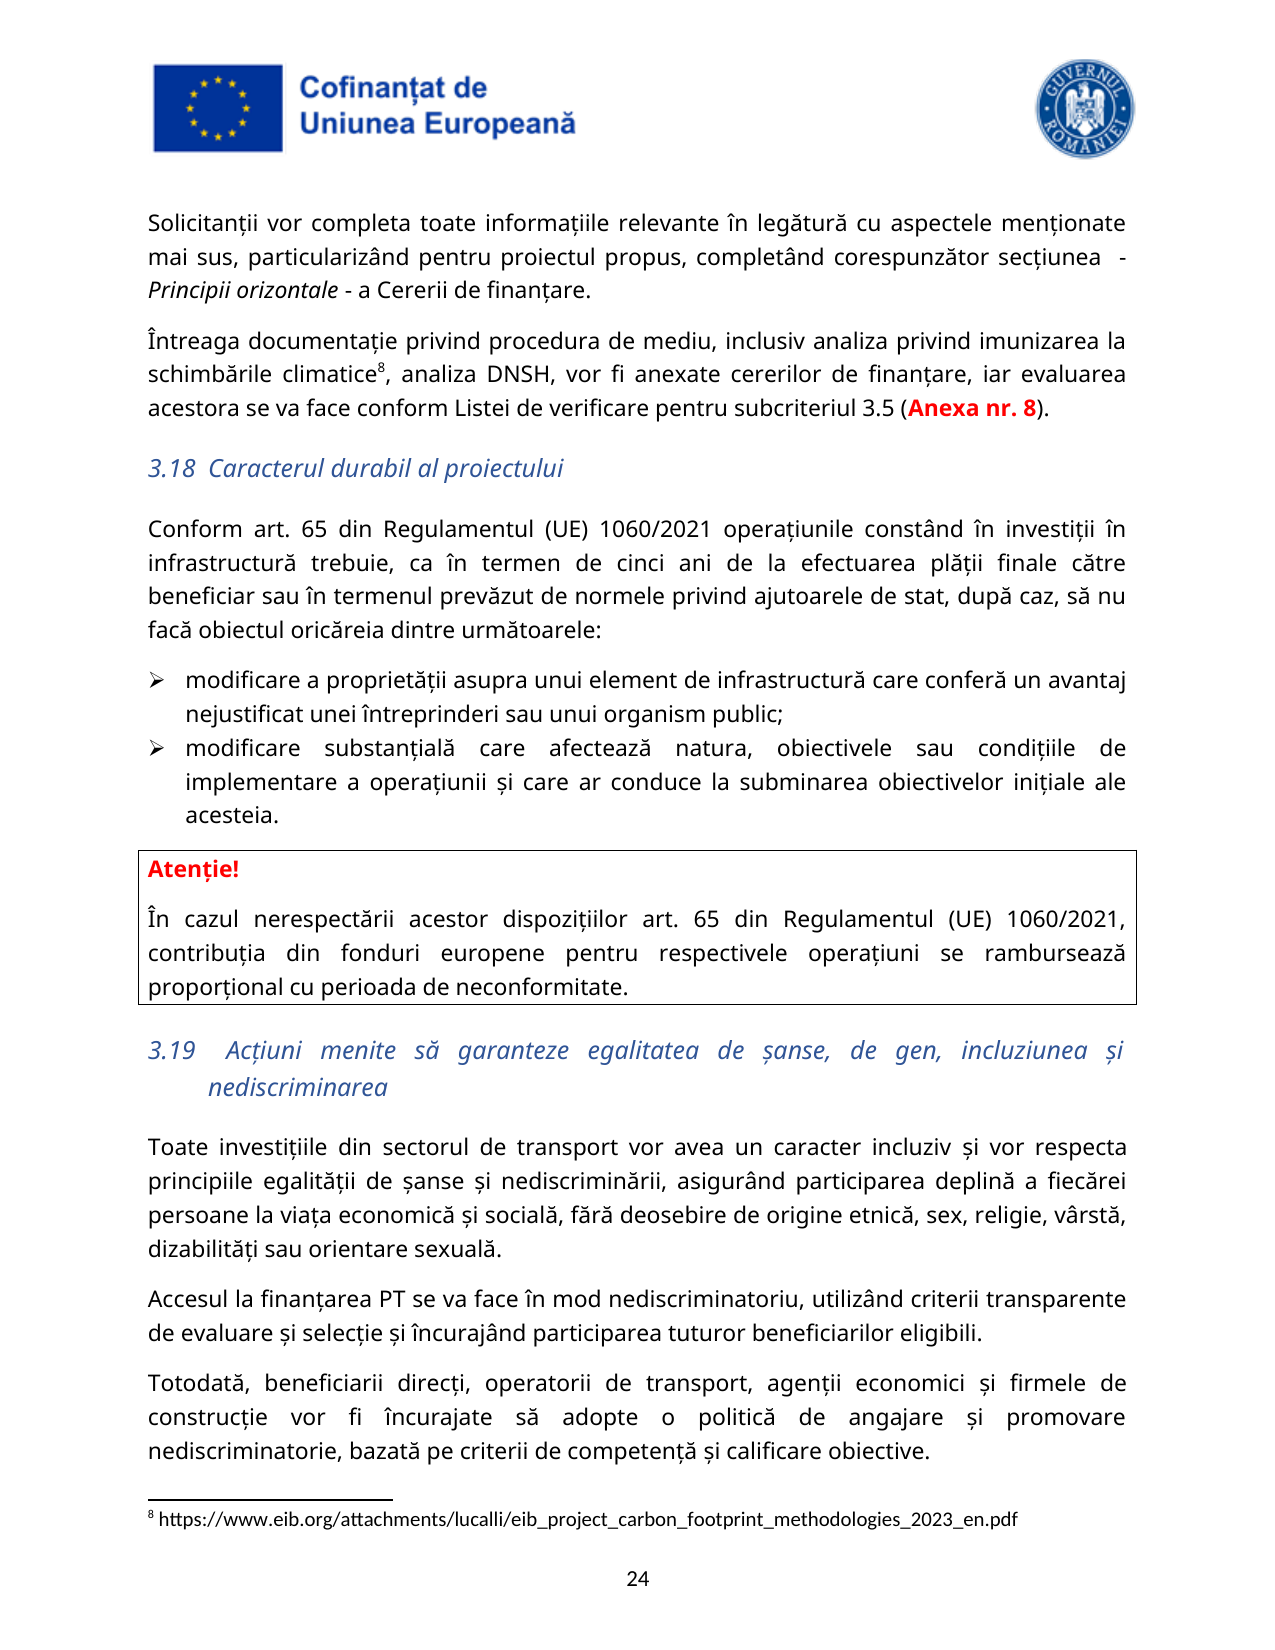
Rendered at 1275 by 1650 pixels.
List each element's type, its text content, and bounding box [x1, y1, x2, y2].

picture [147, 59, 1137, 161]
subtitle Caracterul durabil al proiectului [148, 451, 1127, 485]
text Atenție! [139, 851, 1136, 884]
text În cazul nerespectării acestor dispozițiilor art. 65 din Regulamentul (UE) 1060/2021, contribuția din fonduri europene pentru respectivele operațiuni se rambursează proporțional cu perioada de neconformitate. [139, 900, 1136, 1004]
text Totodată, beneficiarii direcţi, operatorii de transport, agenţii economici şi firmele de construcţie vor fi încurajate să adopte o politică de angajare și promovare nediscriminatorie, bazată pe criterii de competență şi calificare obiective. [148, 1367, 1127, 1466]
text Solicitanții vor completa toate informațiile relevante în legătură cu aspectele menționate mai sus, particularizând pentru proiectul propus, completând corespunzător secțiunea - Principii orizontale - a Cererii de finanțare. [148, 207, 1127, 306]
list modificare substanțială care afectează natura, obiectivele sau condițiile de implementare a operațiunii și care ar conduce la subminarea obiectivelor inițiale ale acesteia. [148, 732, 1127, 831]
subtitle Acțiuni menite să garanteze egalitatea de șanse, de gen, incluziunea și nediscriminarea [148, 1033, 1127, 1103]
text Conform art. 65 din Regulamentul (UE) 1060/2021 operațiunile constând în investiții în infrastructură trebuie, ca în termen de cinci ani de la efectuarea plății finale către beneficiar sau în termenul prevăzut de normele privind ajutoarele de stat, după caz, să nu facă obiectul oricăreia dintre următoarele: [148, 513, 1127, 645]
text Toate investițiile din sectorul de transport vor avea un caracter incluziv şi vor respecta principiile egalității de șanse și nediscriminării, asigurând participarea deplină a fiecărei persoane la viaţa economică şi socială, fără deosebire de origine etnică, sex, religie, vârstă, dizabilități sau orientare sexuală. [148, 1131, 1127, 1264]
text Întreaga documentație privind procedura de mediu, inclusiv analiza privind imunizarea la schimbările climatice, analiza DNSH, vor fi anexate cererilor de finanțare, iar evaluarea acestora se va face conform Listei de verificare pentru subcriteriul 3.5 (Anexa nr. 8). [148, 325, 1127, 423]
list modificare a proprietății asupra unui element de infrastructură care conferă un avantaj nejustificat unei întreprinderi sau unui organism public; [148, 664, 1127, 729]
text Accesul la finanţarea PT se va face în mod nediscriminatoriu, utilizând criterii transparente de evaluare şi selecţie şi încurajând participarea tuturor beneficiarilor eligibili. [148, 1283, 1127, 1348]
